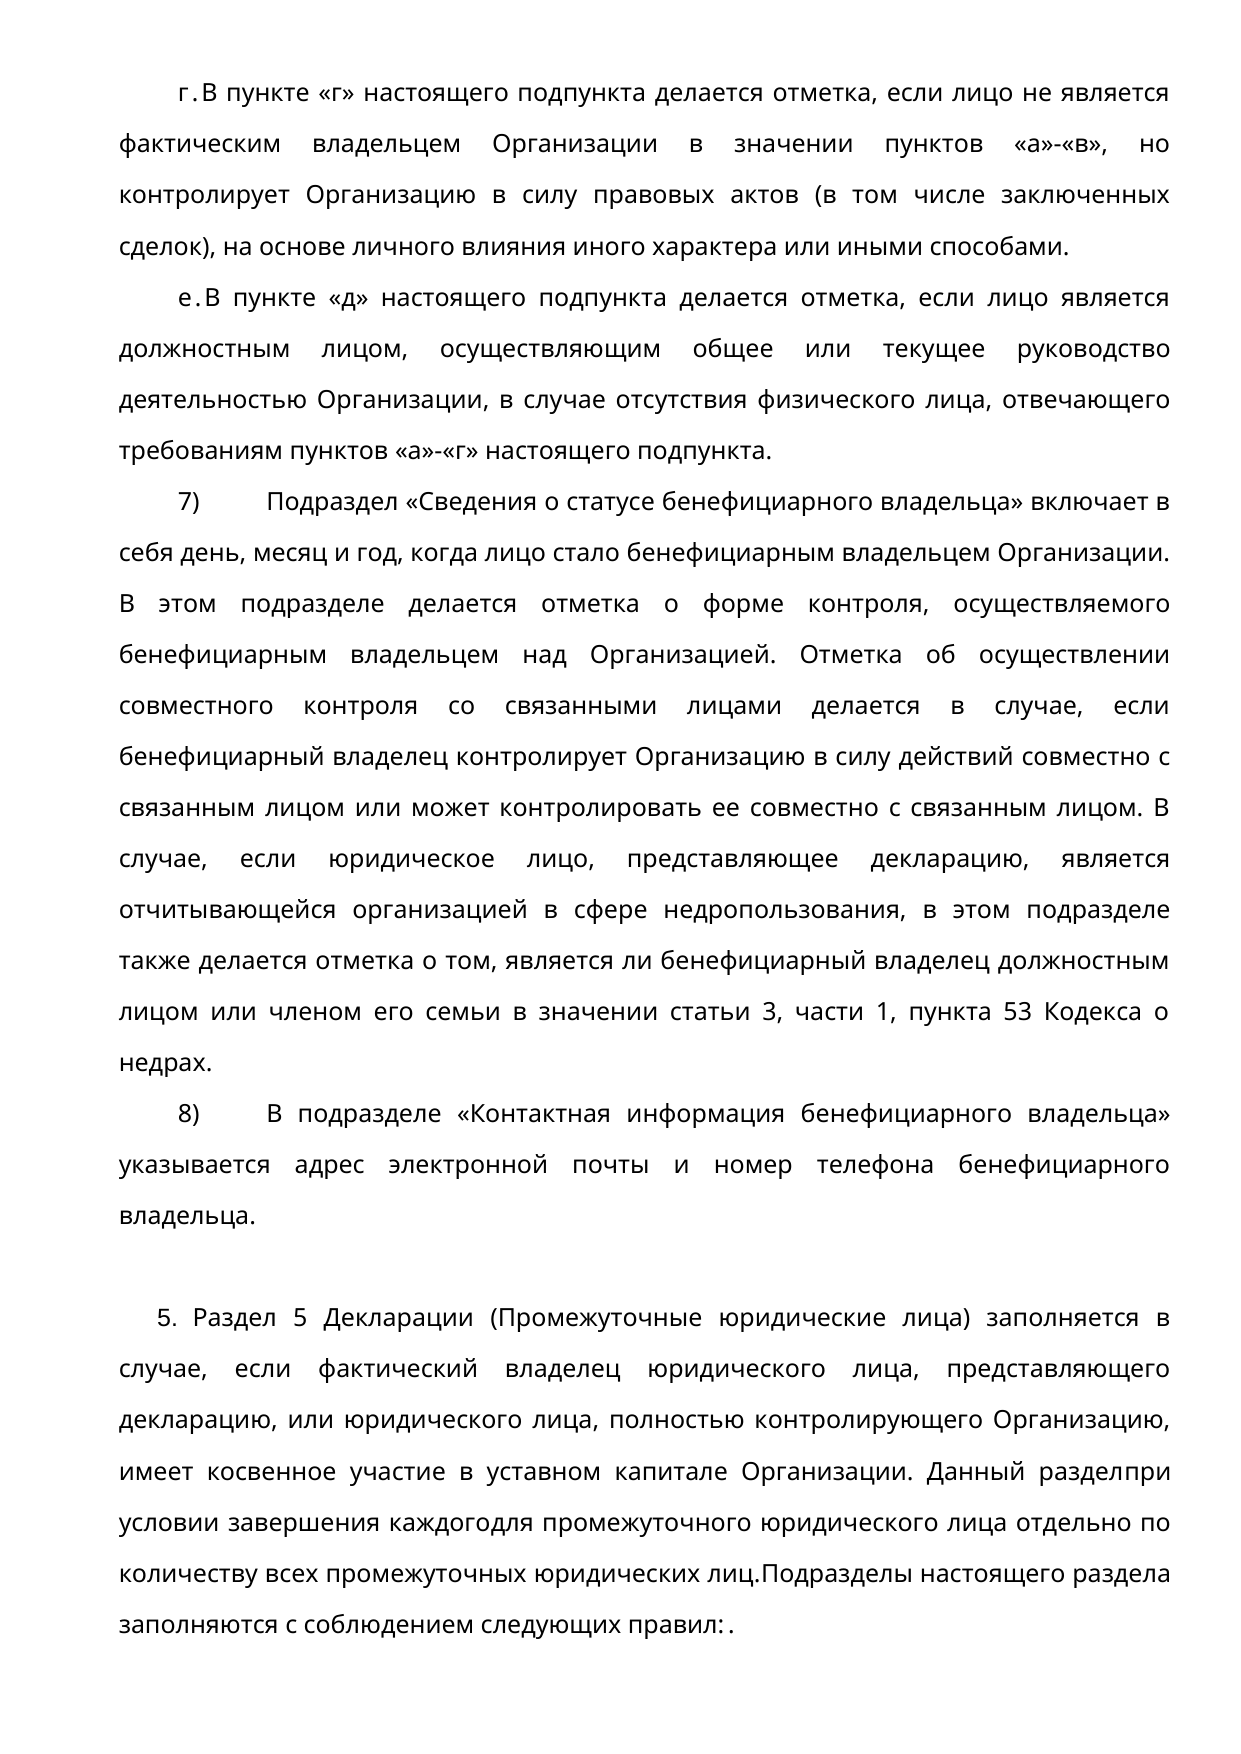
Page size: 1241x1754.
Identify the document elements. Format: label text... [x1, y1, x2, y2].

list В подразделе «Контактная информация бенефициарного владельца» указывается адрес электронной почты и номер телефона бенефициарного владельца. [118, 1096, 1171, 1232]
text е․В пункте «д» настоящего подпункта делается отметка, если лицо является должностным лицом, осуществляющим общее или текущее руководство деятельностью Организации, в случае отсутствия физического лица, отвечающего требованиям пунктов «а»-«г» настоящего подпункта. [118, 279, 1171, 466]
list Подраздел «Сведения о статусе бенефициарного владельца» включает в себя день, месяц и год, когда лицо стало бенефициарным владельцем Организации. В этом подразделе делается отметка о форме контроля, осуществляемого бенефициарным владельцем над Организацией. Отметка об осуществлении совместного контроля со связанными лицами делается в случае, если бенефициарный владелец контролирует Организацию в силу действий совместно с связанным лицом или может контролировать ее совместно с связанным лицом. В случае, если юридическое лицо, представляющее декларацию, является отчитывающейся организацией в сфере недропользования, в этом подразделе также делается отметка о том, является ли бенефициарный владелец должностным лицом или членом его семьи в значении статьи 3, части 1, пункта 53 Кодекса о недрах. [118, 483, 1171, 1079]
text г․В пункте «г» настоящего подпункта делается отметка, если лицо не является фактическим владельцем Организации в значении пунктов «а»-«в», но контролирует Организацию в силу правовых актов (в том числе заключенных сделок), на основе личного влияния иного характера или иными способами. [118, 75, 1171, 262]
list Раздел 5 Декларации (Промежуточные юридические лица) заполняется в случае, если фактический владелец юридического лица, представляющего декларацию, или юридического лица, полностью контролирующего Организацию, имеет косвенное участие в уставном капитале Организации. Данный разделпри условии завершения каждогодля промежуточного юридического лица отдельно по количеству всех промежуточных юридических лиц.Подразделы настоящего раздела заполняются с соблюдением следующих правил:․ [118, 1300, 1171, 1640]
